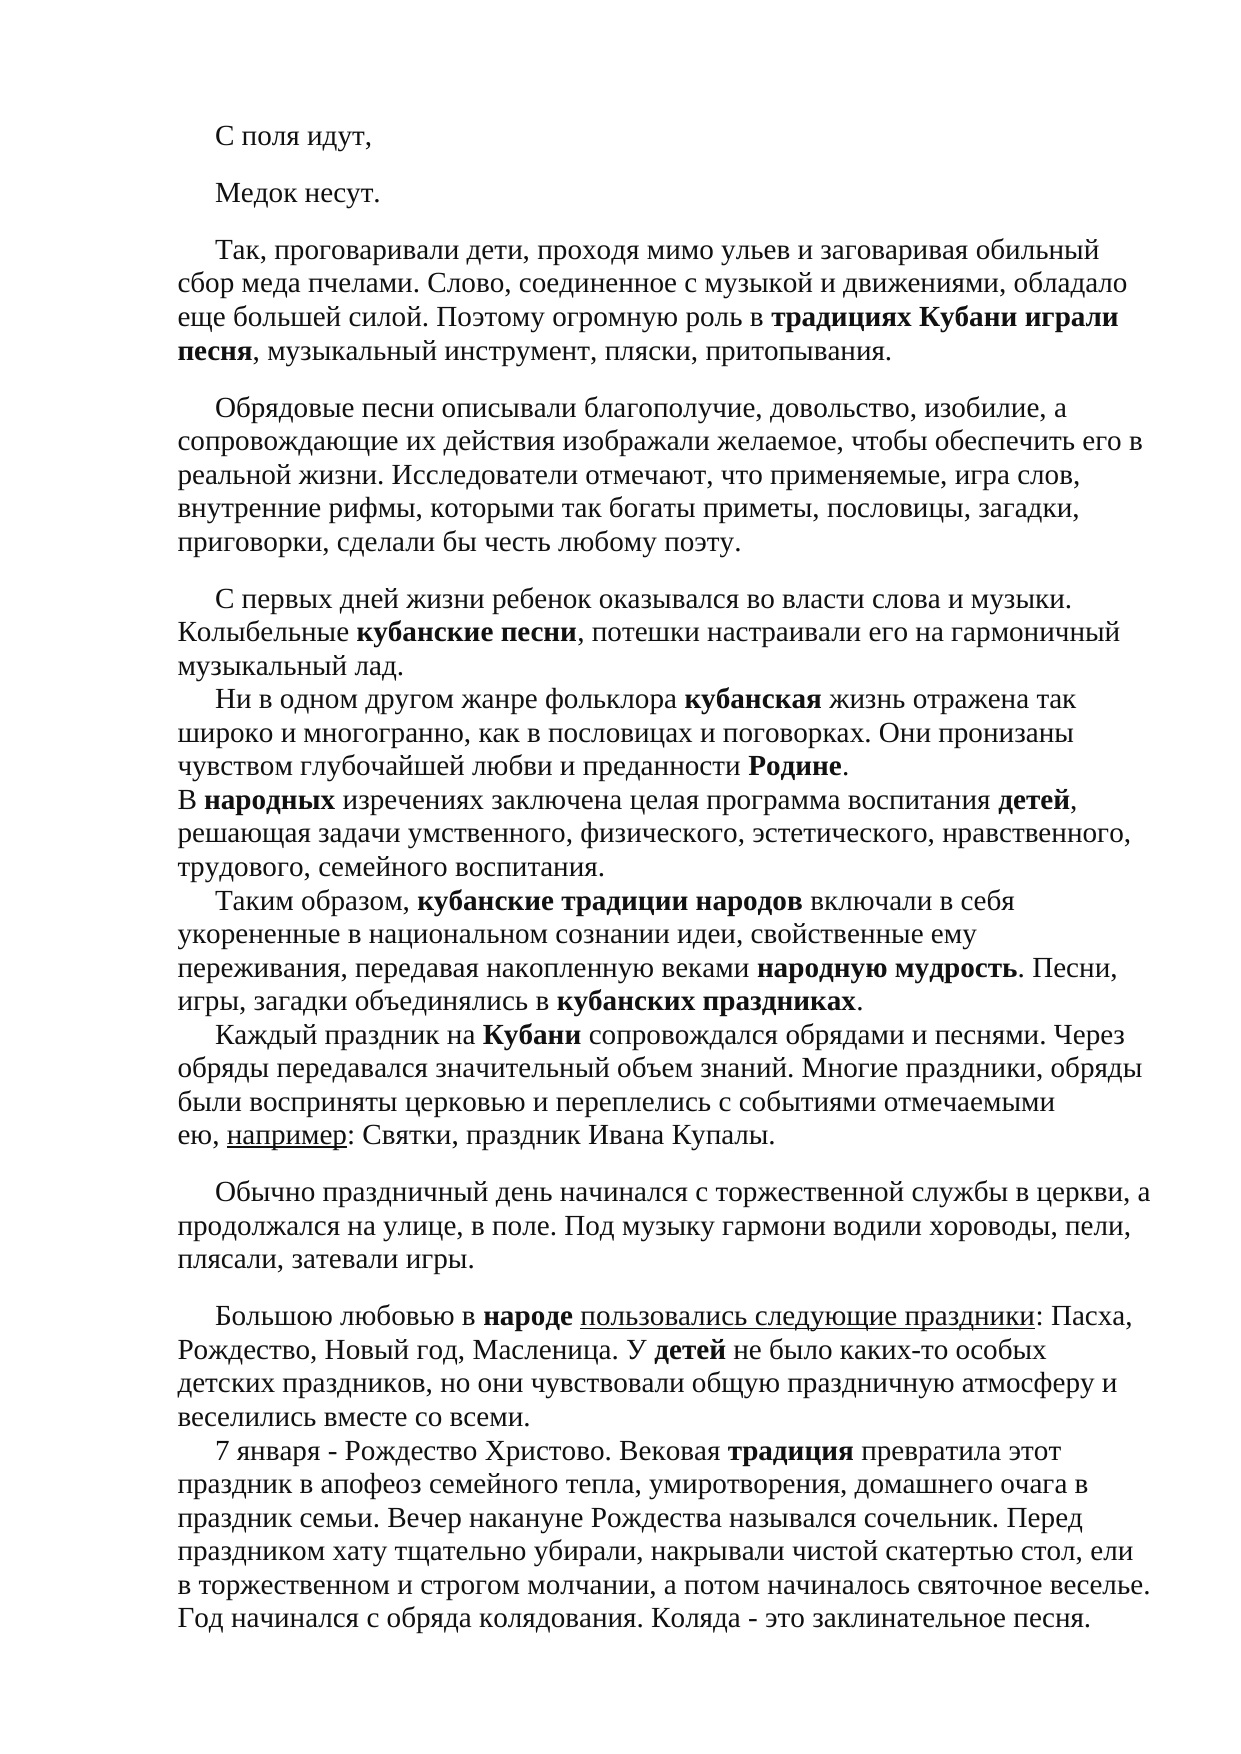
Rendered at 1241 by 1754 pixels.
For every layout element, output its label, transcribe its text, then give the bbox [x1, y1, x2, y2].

text Таким образом, кубанские традиции народов включали в себя укорененные в национальном сознании идеи, свойственные ему переживания, передавая накопленную веками народную мудрость. Песни, игры, загадки объединялись в кубанских праздниках. [177, 883, 1152, 1017]
text Медок несут. [177, 175, 1152, 209]
text Обрядовые песни описывали благополучие, довольство, изобилие, а сопровождающие их действия изображали желаемое, чтобы обеспечить его в реальной жизни. Исследователи отмечают, что применяемые, игра слов, внутренние рифмы, которыми так богаты приметы, пословицы, загадки, приговорки, сделали бы честь любому поэту. [177, 390, 1152, 557]
text С поля идут, [177, 118, 1152, 152]
text С первых дней жизни ребенок оказывался во власти слова и музыки. Колыбельные кубанские песни, потешки настраивали его на гармоничный музыкальный лад. [177, 581, 1152, 681]
text Так, проговаривали дети, проходя мимо ульев и заговаривая обильный сбор меда пчелами. Слово, соединенное с музыкой и движениями, обладало еще большей силой. Поэтому огромную роль в традициях Кубани играли песня, музыкальный инструмент, пляски, притопывания. [177, 232, 1152, 366]
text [177, 1433, 1152, 1634]
text Ни в одном другом жанре фольклора кубанская жизнь отражена так широко и многогранно, как в пословицах и поговорках. Они пронизаны чувством глубочайшей любви и преданности Родине. В народных изречениях заключена целая программа воспитания детей, решающая задачи умственного, физического, эстетического, нравственного, трудового, семейного воспитания. [177, 681, 1152, 883]
text Обычно праздничный день начинался с торжественной службы в церкви, а продолжался на улице, в поле. Под музыку гармони водили хороводы, пели, плясали, затевали игры. [177, 1174, 1152, 1275]
text Каждый праздник на Кубани сопровождался обрядами и песнями. Через обряды передавался значительный объем знаний. Многие праздники, обряды были восприняты церковью и переплелись с событиями отмечаемыми ею, например: Святки, праздник Ивана Купалы. [177, 1017, 1152, 1151]
text Большою любовью в народе пользовались следующие праздники: Пасха, Рождество, Новый год, Масленица. У детей не было каких-то особых детских праздников, но они чувствовали общую праздничную атмосферу и веселились вместе со всеми. [177, 1298, 1152, 1433]
